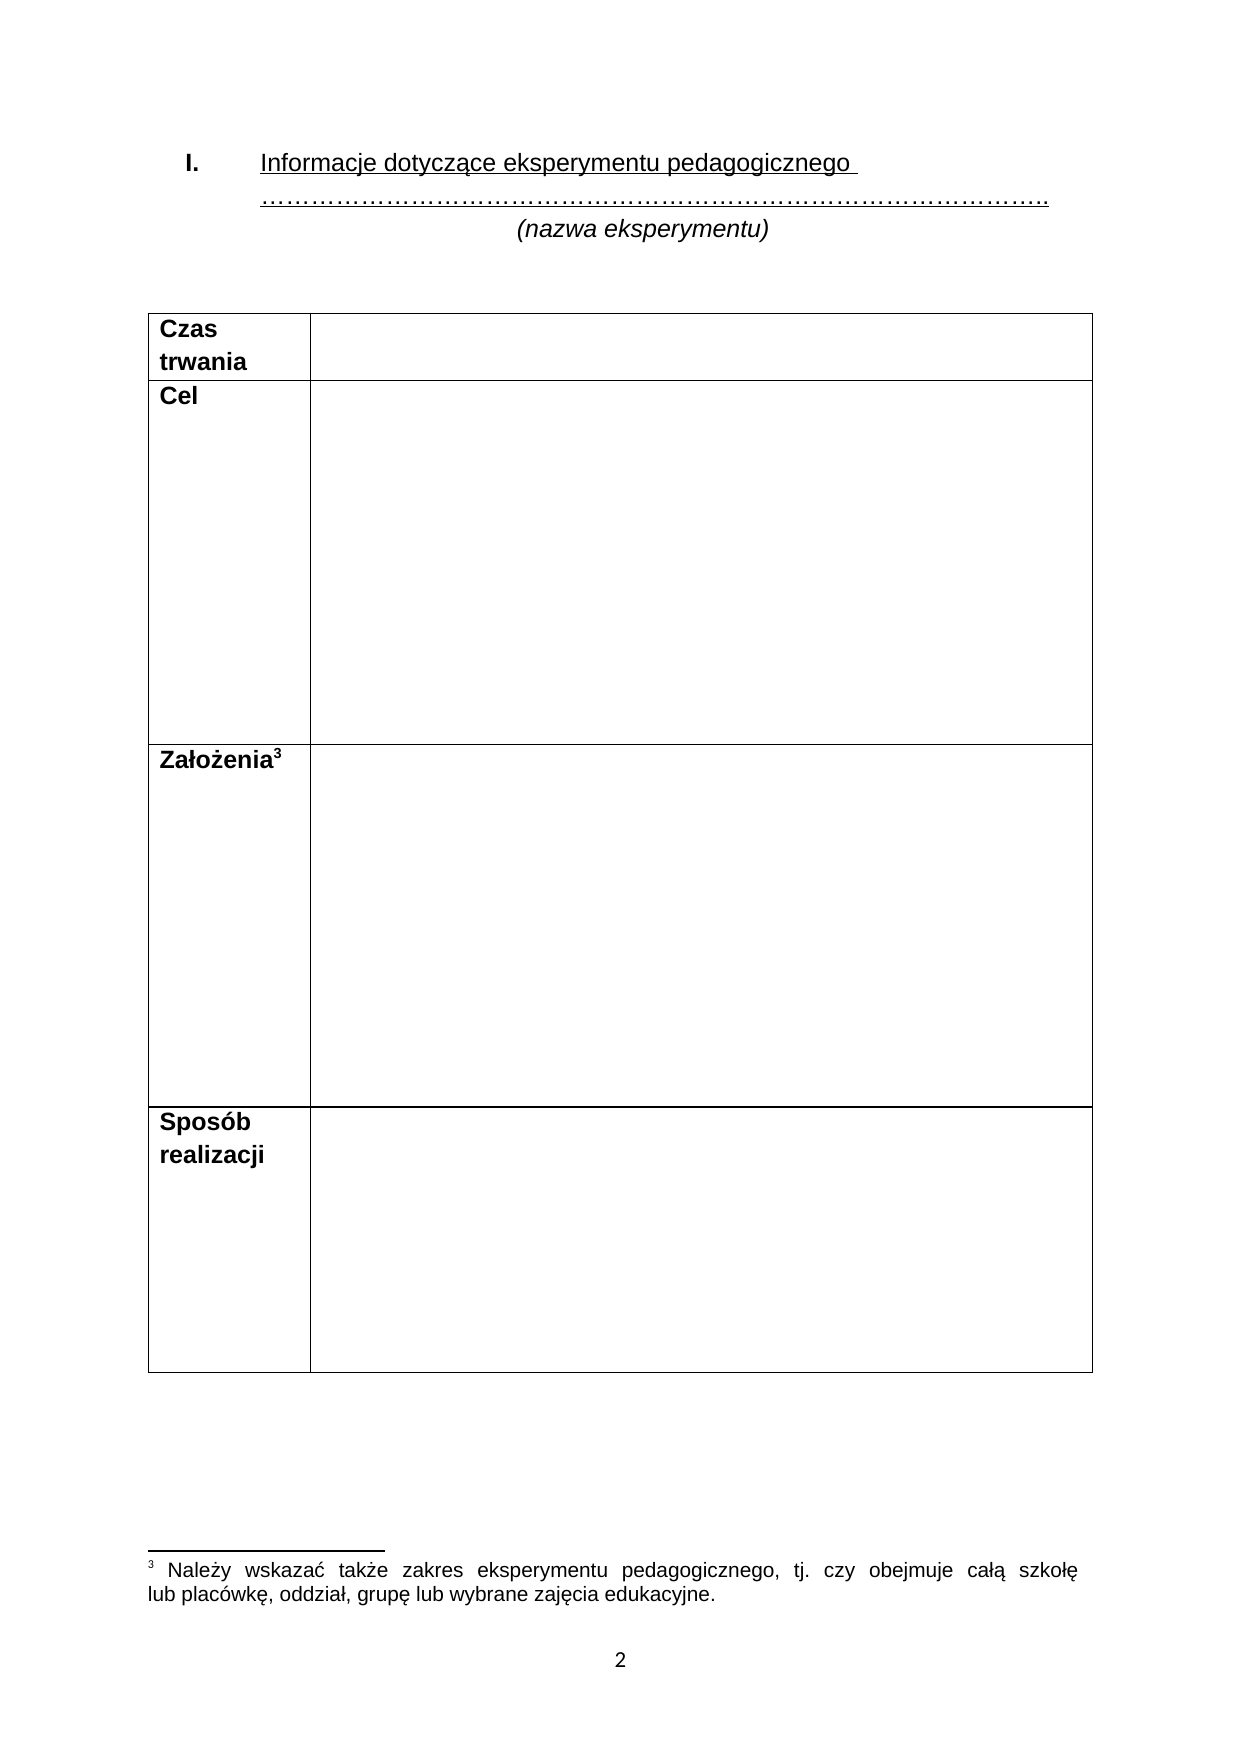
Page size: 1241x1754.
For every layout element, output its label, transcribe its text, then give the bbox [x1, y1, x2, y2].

table_cell Sposób realizacji [149, 1108, 310, 1372]
table_cell [311, 381, 1092, 744]
table_header [311, 314, 1092, 380]
table_cell [311, 745, 1092, 1106]
table_cell Cel [149, 381, 310, 744]
table_cell [311, 1108, 1092, 1372]
list ………………………………………………………………………………….. [260, 181, 1093, 209]
table_header Czas trwania [149, 314, 310, 380]
list Informacje dotyczące eksperymentu pedagogicznego [185, 148, 1093, 176]
table_cell Założenia [149, 745, 310, 1106]
text (nazwa eksperymentu) [148, 214, 1093, 242]
